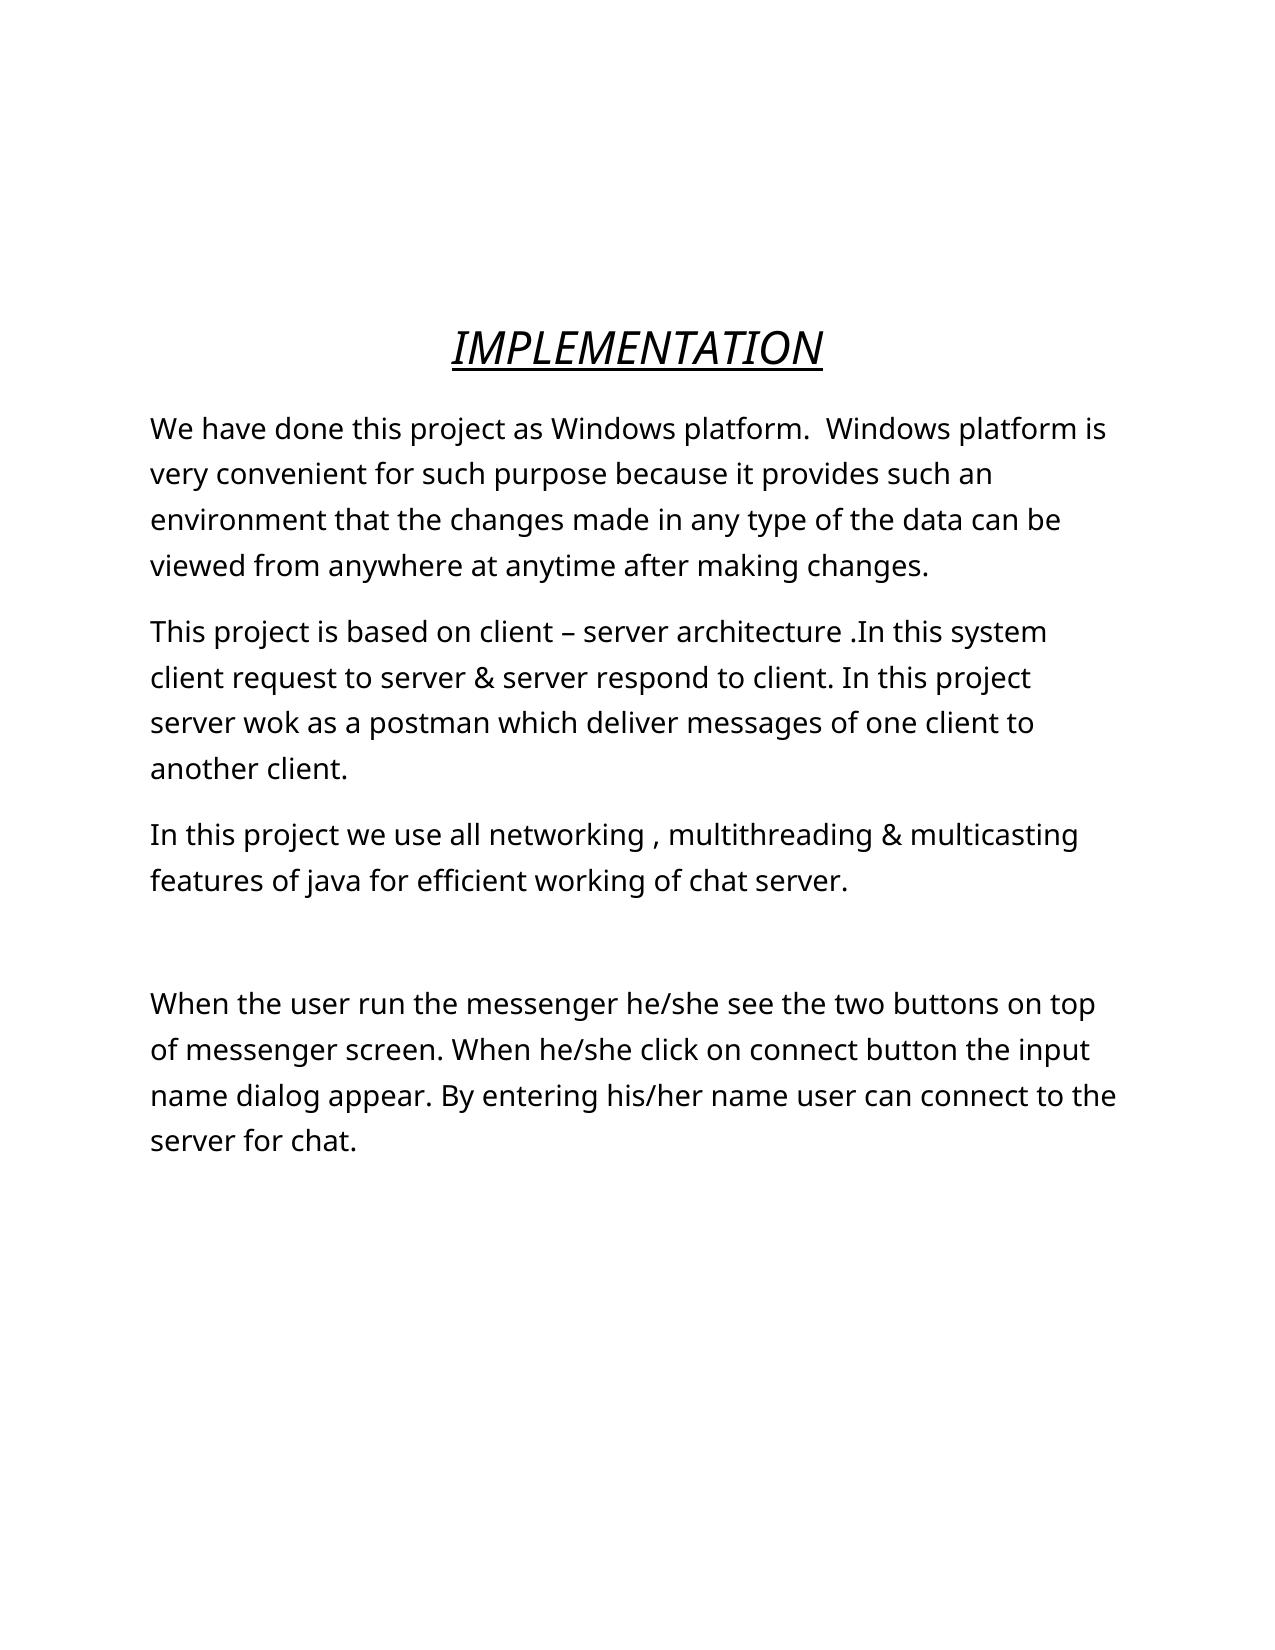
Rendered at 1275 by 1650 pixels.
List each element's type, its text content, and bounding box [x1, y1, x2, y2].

text We have done this project as Windows platform. Windows platform is very convenient for such purpose because it provides such an environment that the changes made in any type of the data can be viewed from anywhere at anytime after making changes. [150, 408, 1125, 584]
text When the user run the messenger he/she see the two buttons on top of messenger screen. When he/she click on connect button the input name dialog appear. By entering his/her name user can connect to the server for chat. [150, 983, 1125, 1160]
text This project is based on client – server architecture .In this system client request to server & server respond to client. In this project server wok as a postman which deliver messages of one client to another client. [150, 611, 1125, 788]
text In this project we use all networking , multithreading & multicasting features of java for efficient working of chat server. [150, 815, 1125, 900]
text IMPLEMENTATION [150, 316, 1125, 378]
